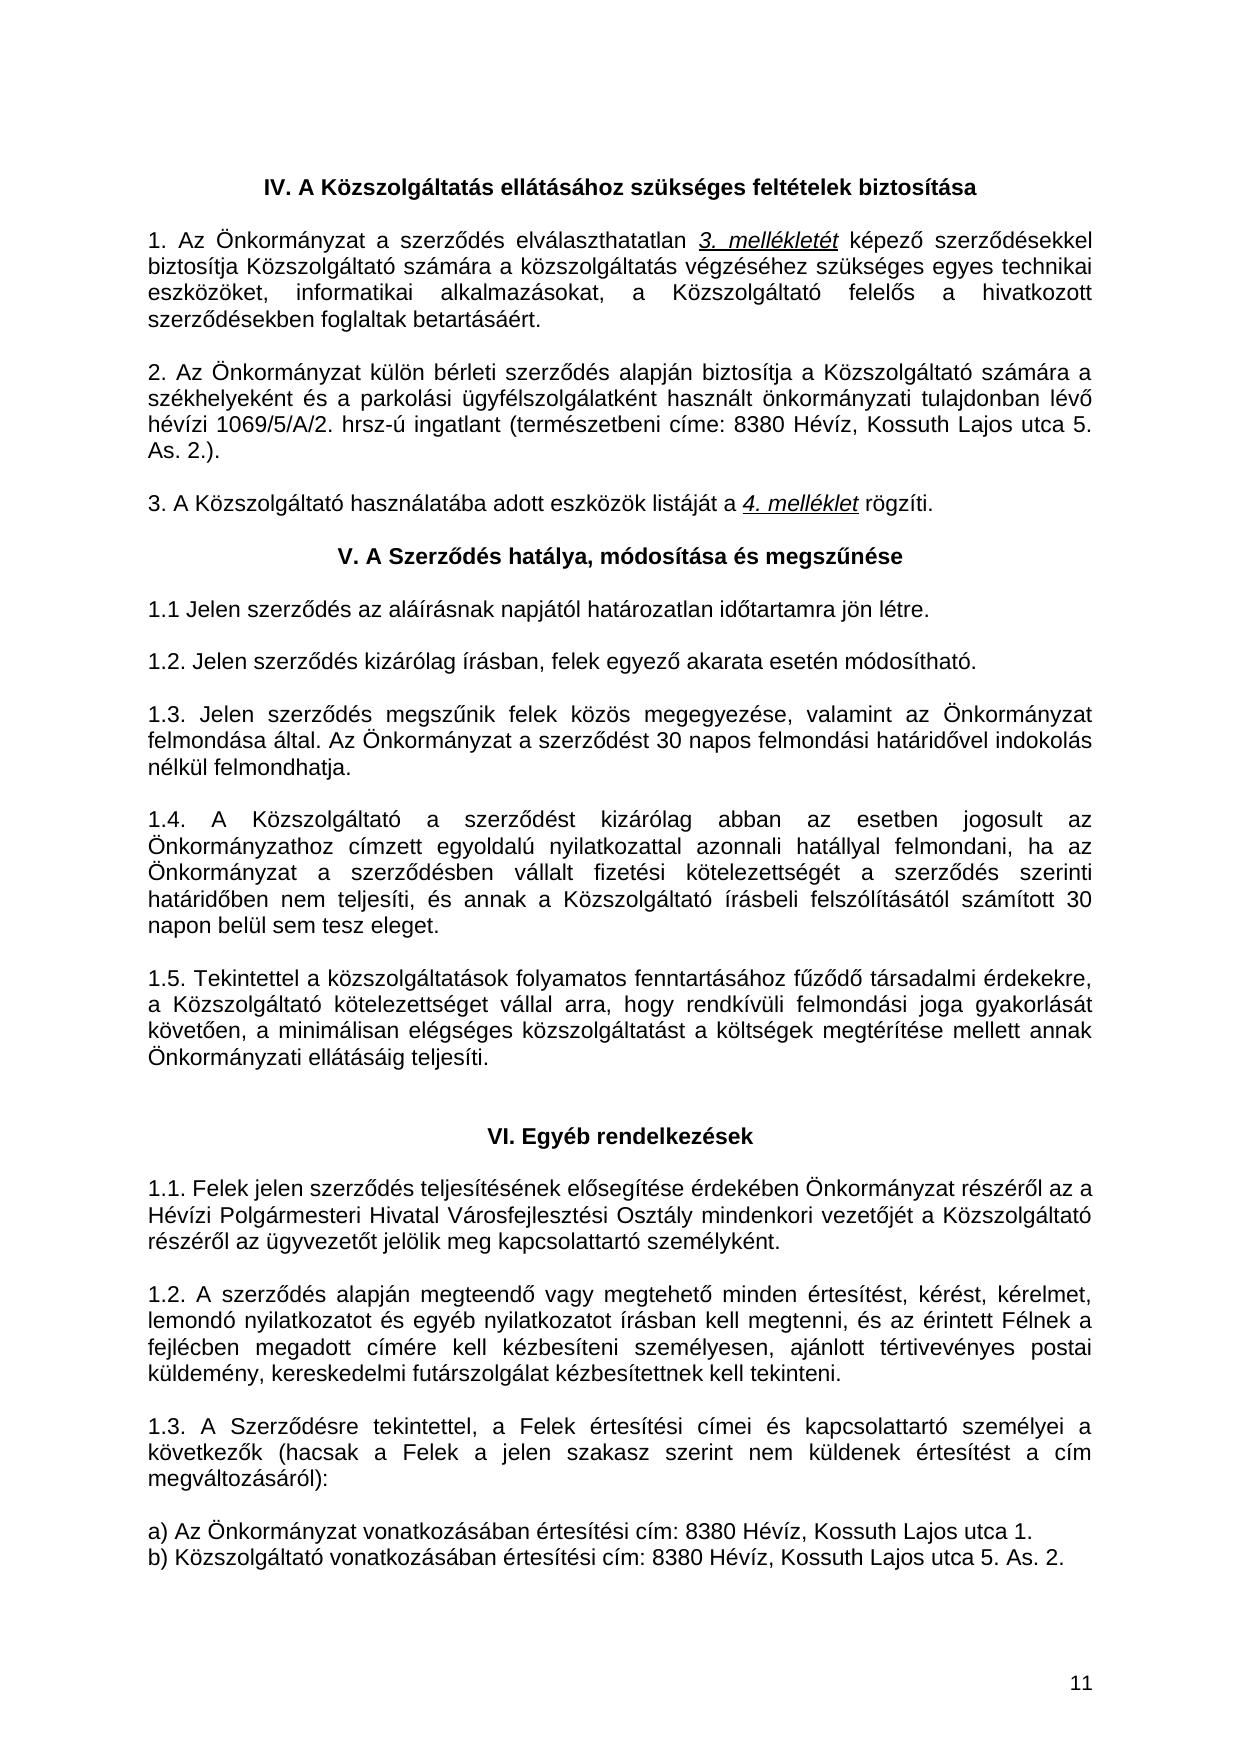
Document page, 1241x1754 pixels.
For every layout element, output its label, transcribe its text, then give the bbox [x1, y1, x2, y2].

text 2. Az Önkormányzat külön bérleti szerződés alapján biztosítja a Közszolgáltató számára a székhelyeként és a parkolási ügyfélszolgálatként használt önkormányzati tulajdonban lévő hévízi 1069/5/A/2. hrsz-ú ingatlant (természetbeni címe: 8380 Hévíz, Kossuth Lajos utca 5. As. 2.). [148, 358, 1093, 464]
text 1.2. A szerződés alapján megteendő vagy megtehető minden értesítést, kérést, kérelmet, lemondó nyilatkozatot és egyéb nyilatkozatot írásban kell megtenni, és az érintett Félnek a fejlécben megadott címére kell kézbesíteni személyesen, ajánlott tértivevényes postai küldemény, kereskedelmi futárszolgálat kézbesítettnek kell tekinteni. [148, 1281, 1093, 1386]
text 1.3. A Szerződésre tekintettel, a Felek értesítési címei és kapcsolattartó személyei a következők (hacsak a Felek a jelen szakasz szerint nem küldenek értesítést a cím megváltozásáról): [148, 1413, 1093, 1492]
text 1.4. A Közszolgáltató a szerződést kizárólag abban az esetben jogosult az Önkormányzathoz címzett egyoldalú nyilatkozattal azonnali hatállyal felmondani, ha az Önkormányzat a szerződésben vállalt fizetési kötelezettségét a szerződés szerinti határidőben nem teljesíti, és annak a Közszolgáltató írásbeli felszólításától számított 30 napon belül sem tesz eleget. [148, 806, 1093, 938]
text 1.2. Jelen szerződés kizárólag írásban, felek egyező akarata esetén módosítható. [148, 648, 1093, 675]
text 1.3. Jelen szerződés megszűnik felek közös megegyezése, valamint az Önkormányzat felmondása által. Az Önkormányzat a szerződést 30 napos felmondási határidővel indokolás nélkül felmondhatja. [148, 701, 1093, 780]
text 3. A Közszolgáltató használatába adott eszközök listáját a 4. melléklet rögzíti. [148, 490, 1093, 517]
text 1.1. Felek jelen szerződés teljesítésének elősegítése érdekében Önkormányzat részéről az a Hévízi Polgármesteri Hivatal Városfejlesztési Osztály mindenkori vezetőjét a Közszolgáltató részéről az ügyvezetőt jelölik meg kapcsolattartó személyként. [148, 1175, 1093, 1254]
text 1.1 Jelen szerződés az aláírásnak napjától határozatlan időtartamra jön létre. [148, 596, 1093, 622]
text a) Az Önkormányzat vonatkozásában értesítési cím: 8380 Hévíz, Kossuth Lajos utca 1. [148, 1518, 1093, 1544]
text IV. A Közszolgáltatás ellátásához szükséges feltételek biztosítása [148, 174, 1093, 200]
text 1. Az Önkormányzat a szerződés elválaszthatatlan 3. mellékletét képező szerződésekkel biztosítja Közszolgáltató számára a közszolgáltatás végzéséhez szükséges egyes technikai eszközöket, informatikai alkalmazásokat, a Közszolgáltató felelős a hivatkozott szerződésekben foglaltak betartásáért. [148, 227, 1093, 332]
text b) Közszolgáltató vonatkozásában értesítési cím: 8380 Hévíz, Kossuth Lajos utca 5. As. 2. [148, 1544, 1093, 1571]
text V. A Szerződés hatálya, módosítása és megszűnése [148, 543, 1093, 569]
text 1.5. Tekintettel a közszolgáltatások folyamatos fenntartásához fűződő társadalmi érdekekre, a Közszolgáltató kötelezettséget vállal arra, hogy rendkívüli felmondási joga gyakorlását követően, a minimálisan elégséges közszolgáltatást a költségek megtérítése mellett annak Önkormányzati ellátásáig teljesíti. [148, 964, 1093, 1070]
text VI. Egyéb rendelkezések [148, 1123, 1093, 1149]
